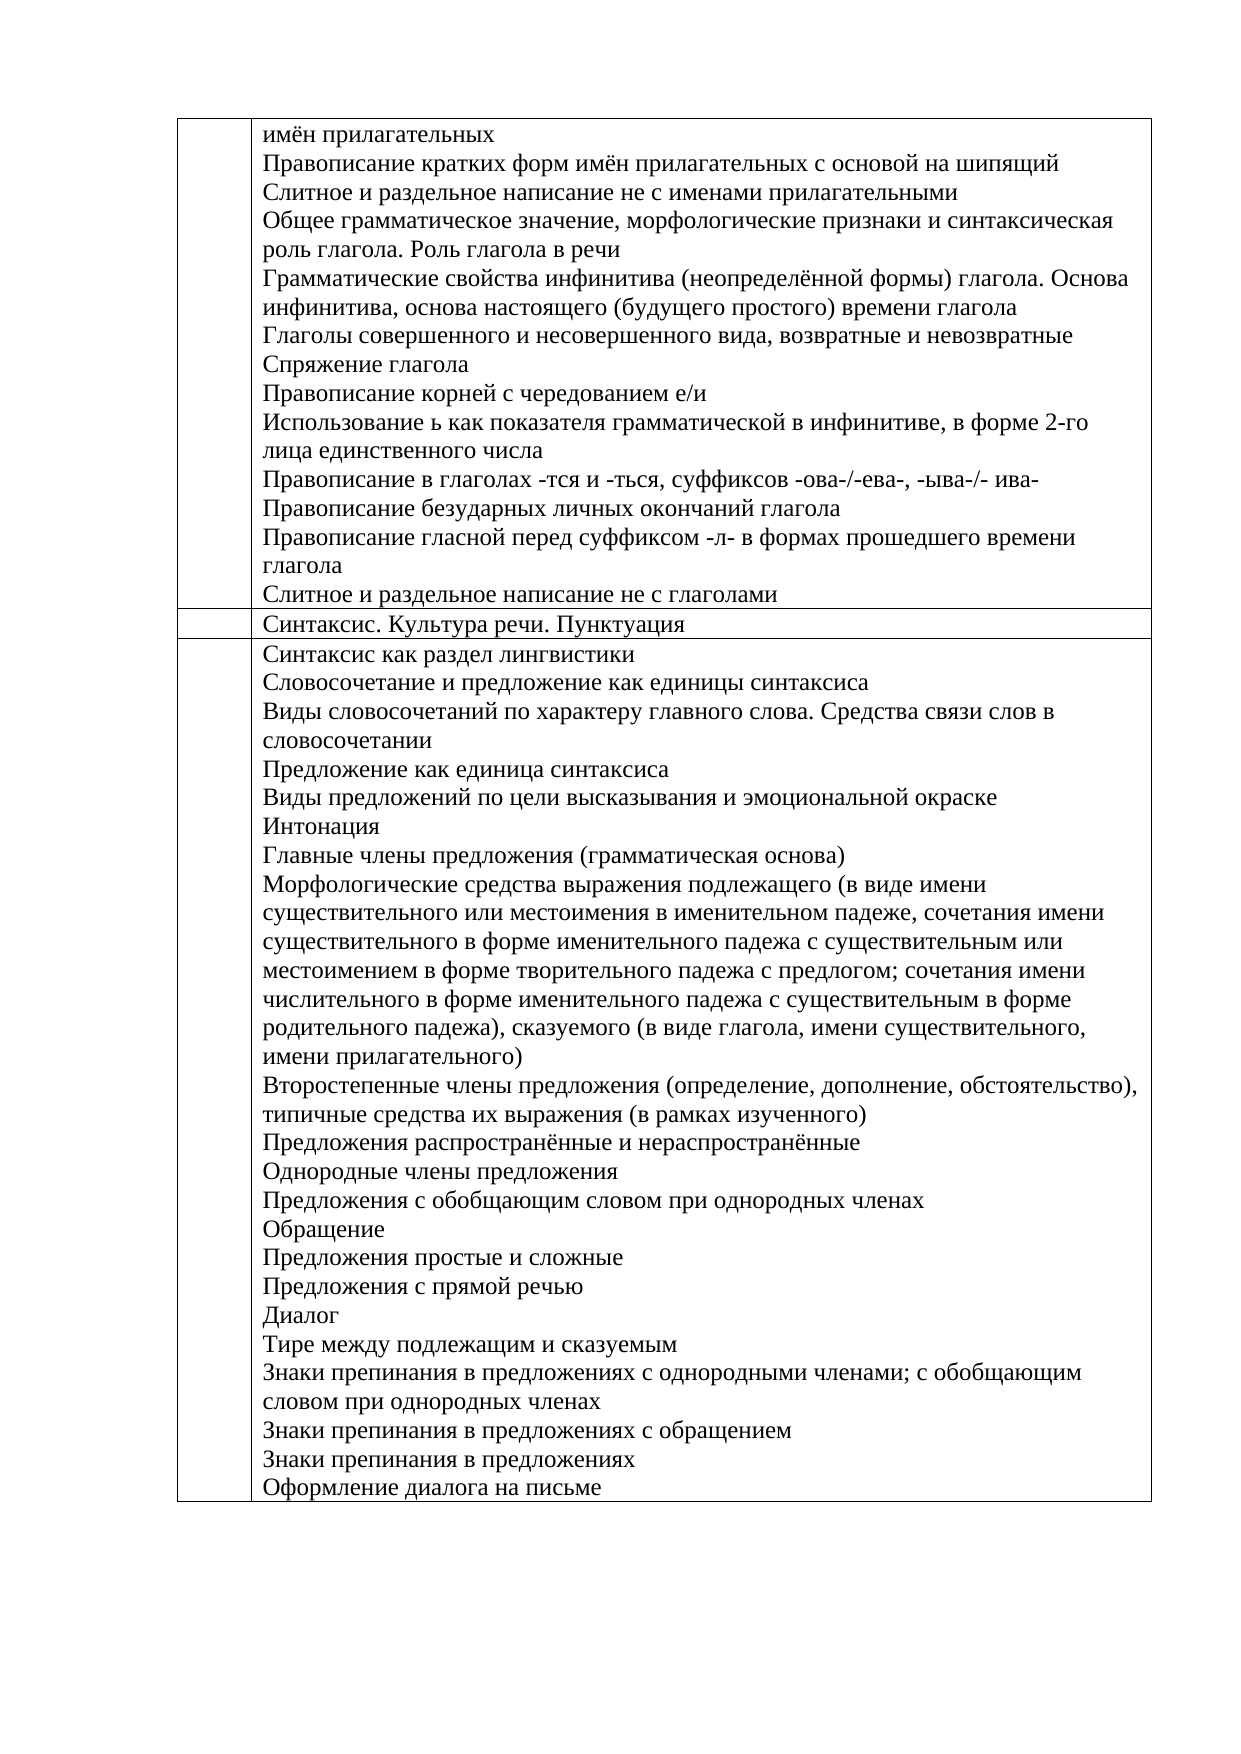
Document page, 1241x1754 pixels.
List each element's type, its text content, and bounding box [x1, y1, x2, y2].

table_cell Синтаксис. Культура речи. Пунктуация [252, 609, 1151, 638]
table_cell [178, 119, 251, 608]
table_cell Синтаксис как раздел лингвистики Словосочетание и предложение как единицы синтаксиса Виды словосочетаний по характеру главного слова. Средства связи слов в словосочетании Предложение как единица синтаксиса Виды предложений по цели высказывания и эмоциональной окраске Интонация Главные члены предложения (грамматическая основа) Морфологические средства выражения подлежащего (в виде имени существительного или местоимения в именительном падеже, сочетания имени существительного в форме именительного падежа с существительным или местоимением в форме творительного падежа с предлогом; сочетания имени числительного в форме именительного падежа с существительным в форме родительного падежа), сказуемого (в виде глагола, имени существительного, имени прилагательного) Второстепенные члены предложения (определение, дополнение, обстоятельство), типичные средства их выражения (в рамках изученного) Предложения распространённые и нераспространённые Однородные члены предложения Предложения с обобщающим словом при однородных членах Обращение Предложения простые и сложные Предложения с прямой речью Диалог Тире между подлежащим и сказуемым Знаки препинания в предложениях с однородными членами; с обобщающим словом при однородных членах Знаки препинания в предложениях с обращением Знаки препинания в предложениях Оформление диалога на письме [252, 639, 1151, 1501]
table_cell [178, 639, 251, 1501]
table_cell [178, 609, 251, 638]
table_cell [252, 119, 1151, 608]
